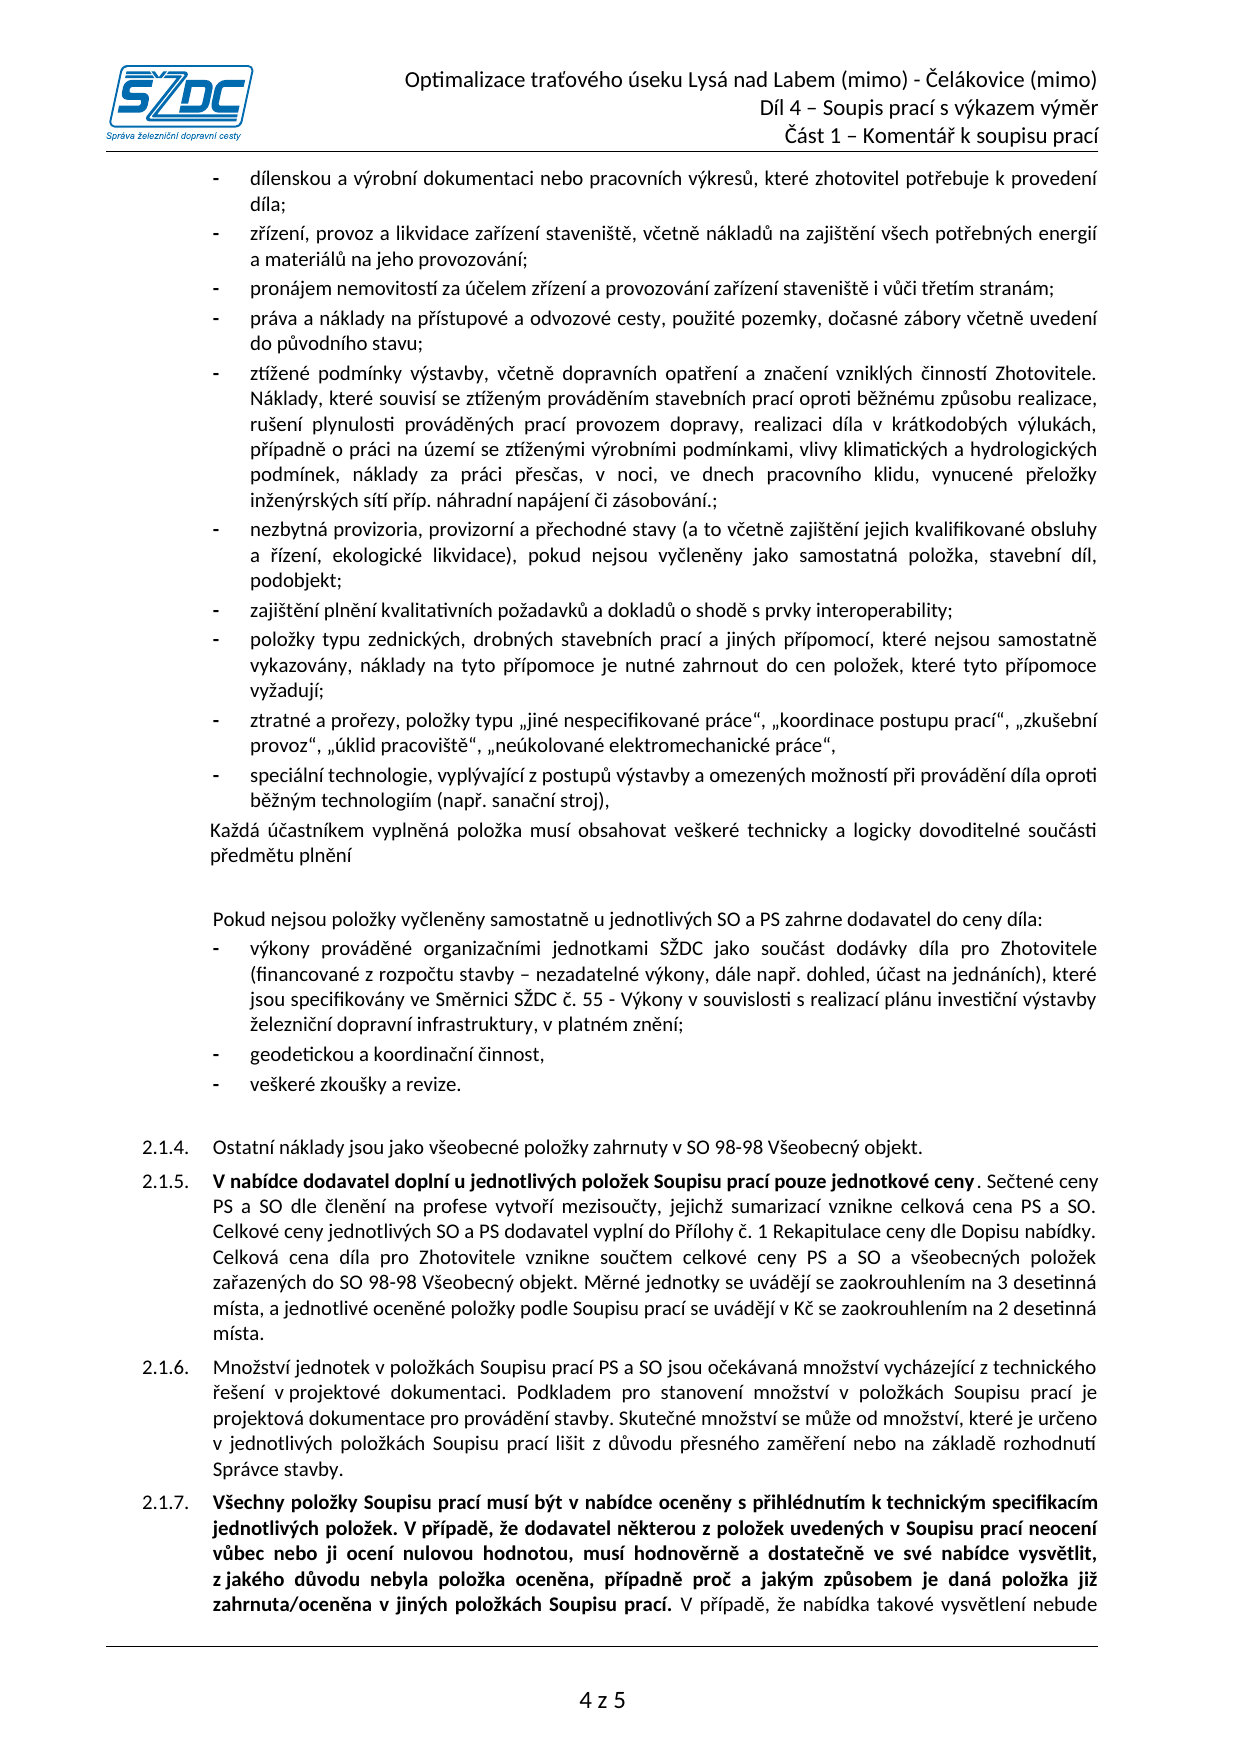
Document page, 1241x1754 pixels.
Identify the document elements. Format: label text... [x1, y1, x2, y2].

text Množství jednotek v položkách Soupisu prací PS a SO jsou očekávaná množství vycházející z technického řešení v projektové dokumentaci. Podkladem pro stanovení množství v položkách Soupisu prací je projektová dokumentace pro provádění stavby. Skutečné množství se může od množství, které je určeno v jednotlivých položkách Soupisu prací lišit z důvodu přesného zaměření nebo na základě rozhodnutí Správce stavby. [142, 1354, 1098, 1481]
text geodetickou a koordinační činnost, [213, 1041, 1098, 1067]
text ztížené podmínky výstavby, včetně dopravních opatření a značení vzniklých činností Zhotovitele. Náklady, které souvisí se ztíženým prováděním stavebních prací oproti běžnému způsobu realizace, rušení plynulosti prováděných prací provozem dopravy, realizaci díla v krátkodobých výlukách, případně o práci na území se ztíženými výrobními podmínkami, vlivy klimatických a hydrologických podmínek, náklady za práci přesčas, v noci, ve dnech pracovního klidu, vynucené přeložky inženýrských sítí příp. náhradní napájení či zásobování.; [213, 360, 1098, 512]
text Ostatní náklady jsou jako všeobecné položky zahrnuty v SO 98-98 Všeobecný objekt. [142, 1134, 1098, 1159]
text položky typu zednických, drobných stavebních prací a jiných přípomocí, které nejsou samostatně vykazovány, náklady na tyto přípomoce je nutné zahrnout do cen položek, které tyto přípomoce vyžadují; [213, 627, 1098, 703]
text zřízení, provoz a likvidace zařízení staveniště, včetně nákladů na zajištění všech potřebných energií a materiálů na jeho provozování; [213, 220, 1098, 271]
list Každá účastníkem vyplněná položka musí obsahovat veškeré technicky a logicky dovoditelné součásti předmětu plnění [210, 817, 1098, 868]
text speciální technologie, vyplývající z postupů výstavby a omezených možností při provádění díla oproti běžným technologiím (např. sanační stroj), [213, 762, 1098, 813]
text V nabídce dodavatel doplní u jednotlivých položek Soupisu prací pouze jednotkové ceny. Sečtené ceny PS a SO dle členění na profese vytvoří mezisoučty, jejichž sumarizací vznikne celková cena PS a SO. Celkové ceny jednotlivých SO a PS dodavatel vyplní do Přílohy č. 1 Rekapitulace ceny dle Dopisu nabídky. Celková cena díla pro Zhotovitele vznikne součtem celkové ceny PS a SO a všeobecných položek zařazených do SO 98-98 Všeobecný objekt. Měrné jednotky se uvádějí se zaokrouhlením na 3 desetinná místa, a jednotlivé oceněné položky podle Soupisu prací se uvádějí v Kč se zaokrouhlením na 2 desetinná místa. [142, 1168, 1098, 1346]
text veškeré zkoušky a revize. [213, 1071, 1098, 1096]
text pronájem nemovitostí za účelem zřízení a provozování zařízení staveniště i vůči třetím stranám; [213, 275, 1098, 301]
text zajištění plnění kvalitativních požadavků a dokladů o shodě s prvky interoperability; [213, 597, 1098, 622]
text práva a náklady na přístupové a odvozové cesty, použité pozemky, dočasné zábory včetně uvedení do původního stavu; [213, 305, 1098, 356]
text Pokud nejsou položky vyčleněny samostatně u jednotlivých SO a PS zahrne dodavatel do ceny díla: [213, 906, 1098, 931]
text výkony prováděné organizačními jednotkami SŽDC jako součást dodávky díla pro Zhotovitele (financované z rozpočtu stavby – nezadatelné výkony, dále např. dohled, účast na jednáních), které jsou specifikovány ve Směrnici SŽDC č. 55 - Výkony v souvislosti s realizací plánu investiční výstavby železniční dopravní infrastruktury, v platném znění; [213, 935, 1098, 1037]
text ztratné a prořezy, položky typu „jiné nespecifikované práce“, „koordinace postupu prací“, „zkušební provoz“, „úklid pracoviště“, „neúkolované elektromechanické práce“, [213, 707, 1098, 758]
text nezbytná provizoria, provizorní a přechodné stavy (a to včetně zajištění jejich kvalifikované obsluhy a řízení, ekologické likvidace), pokud nejsou vyčleněny jako samostatná položka, stavební díl, podobjekt; [213, 517, 1098, 593]
text dílenskou a výrobní dokumentaci nebo pracovních výkresů, které zhotovitel potřebuje k provedení díla; [213, 165, 1098, 216]
